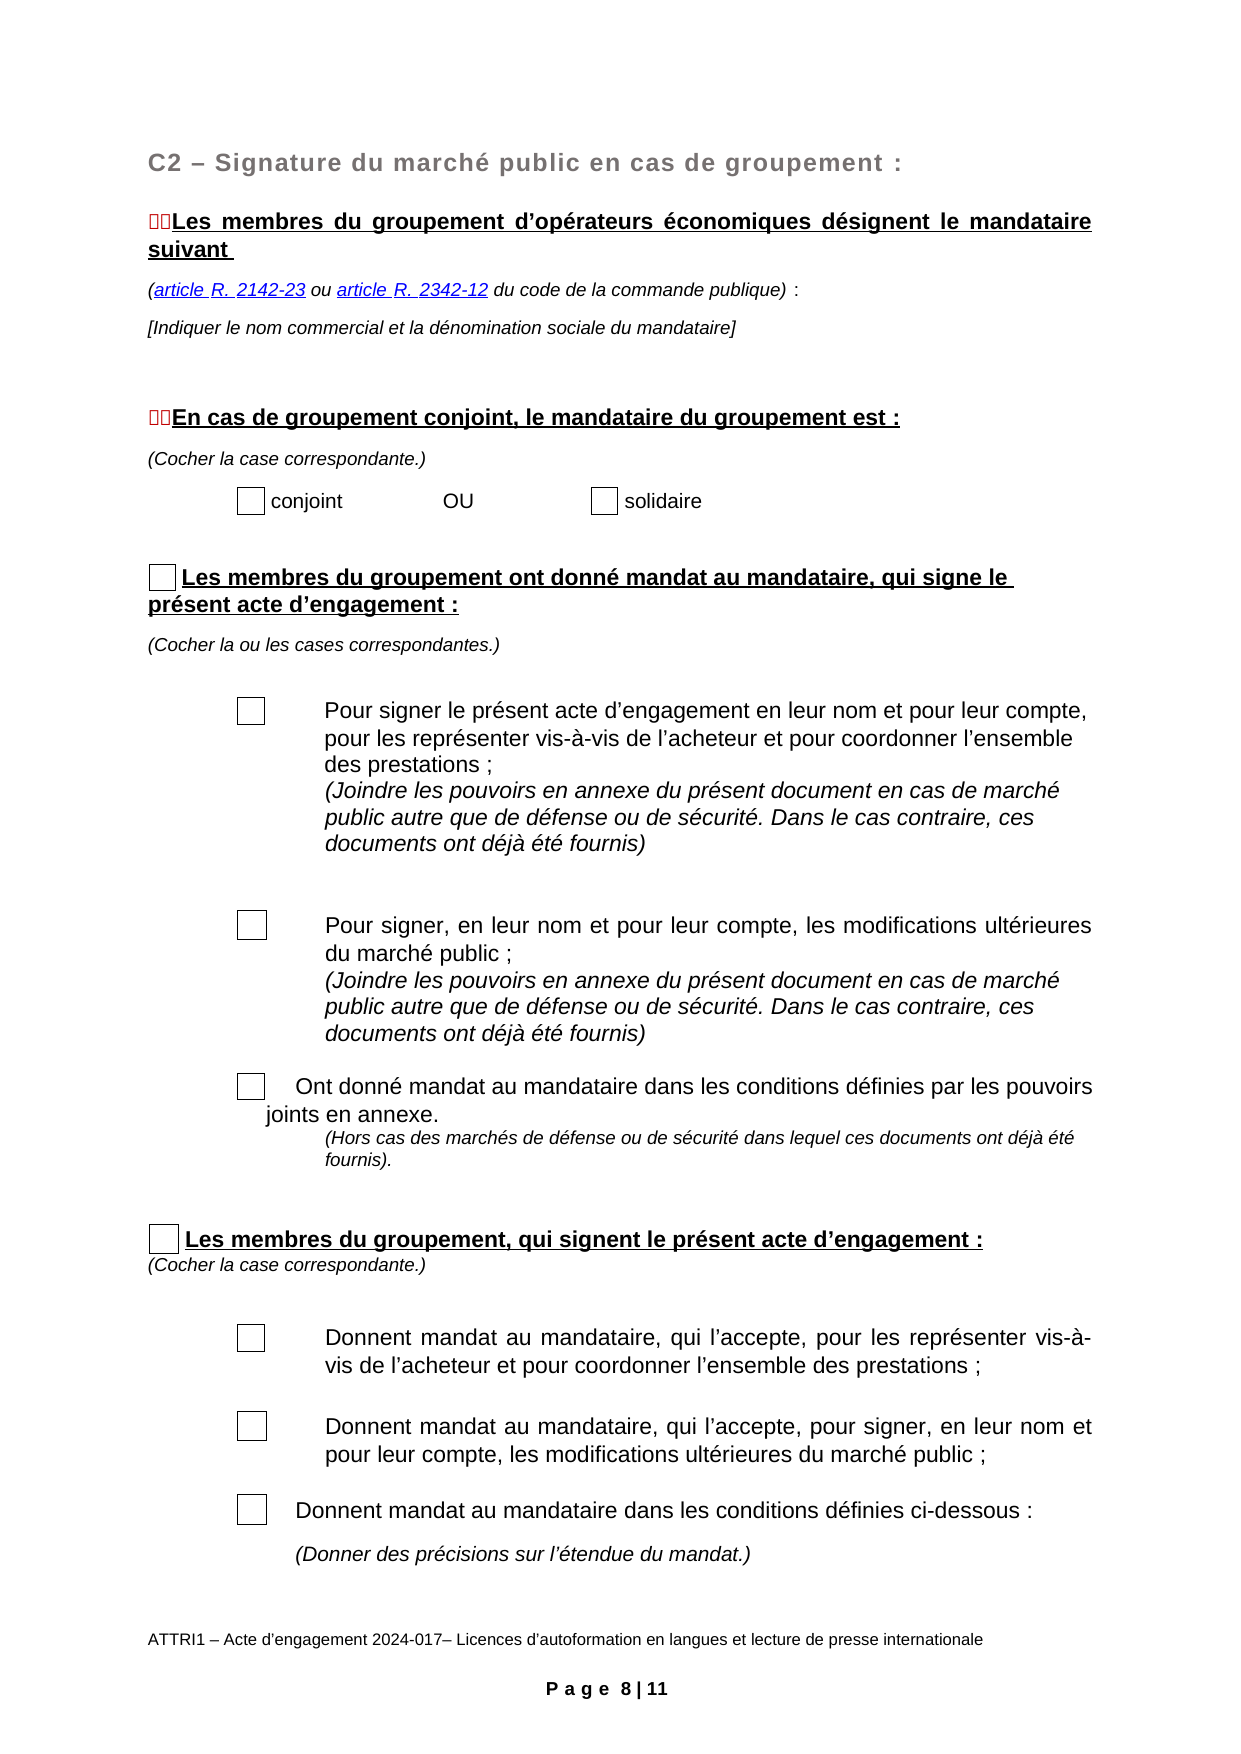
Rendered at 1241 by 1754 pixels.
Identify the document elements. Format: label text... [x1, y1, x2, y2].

text [Indiquer le nom commercial et la dénomination sociale du mandataire] [148, 317, 1093, 338]
text Donnent mandat au mandataire dans les conditions définies ci-dessous : [177, 1493, 1093, 1525]
text Ont donné mandat au mandataire dans les conditions définies par les pouvoirs joints en annexe. [177, 1072, 1093, 1127]
text (Cocher la case correspondante.) [148, 1254, 1093, 1276]
text Pour signer, en leur nom et pour leur compte, les modifications ultérieures du marché public ; [236, 909, 1093, 967]
text Donnent mandat au mandataire, qui l’accepte, pour les représenter vis-à-vis de l’acheteur et pour coordonner l’ensemble des prestations ; [236, 1323, 1093, 1378]
subtitle C2 – Signature du marché public en cas de groupement : [148, 148, 1093, 176]
text (Cocher la ou les cases correspondantes.) [148, 634, 1093, 656]
text (article R. 2142-23 ou article R. 2342-12 du code de la commande publique) : [148, 278, 1093, 300]
text Pour signer le présent acte d’engagement en leur nom et pour leur compte, pour les représenter vis-à-vis de l’acheteur et pour coordonner l’ensemble des prestations ; [148, 696, 1093, 777]
text Les membres du groupement ont donné mandat au mandataire, qui signe le présent acte d’engagement : [148, 563, 1093, 617]
text conjoint OU solidaire [148, 486, 1093, 515]
text (Donner des précisions sur l’étendue du mandat.) [177, 1541, 1093, 1565]
text En cas de groupement conjoint, le mandataire du groupement est : [148, 403, 1093, 431]
text (Joindre les pouvoirs en annexe du présent document en cas de marché public autre que de défense ou de sécurité. Dans le cas contraire, ces documents ont déjà été fournis) [325, 967, 1093, 1046]
text Donnent mandat au mandataire, qui l’accepte, pour signer, en leur nom et pour leur compte, les modifications ultérieures du marché public ; [236, 1409, 1093, 1467]
text Les membres du groupement d’opérateurs économiques désignent le mandataire suivant [148, 207, 1093, 262]
text (Joindre les pouvoirs en annexe du présent document en cas de marché public autre que de défense ou de sécurité. Dans le cas contraire, ces documents ont déjà été fournis) [325, 777, 1093, 856]
text (Cocher la case correspondante.) [148, 448, 1093, 469]
text Les membres du groupement, qui signent le présent acte d’engagement : [148, 1223, 1093, 1254]
text (Hors cas des marchés de défense ou de sécurité dans lequel ces documents ont déjà été fournis). [325, 1127, 1093, 1170]
